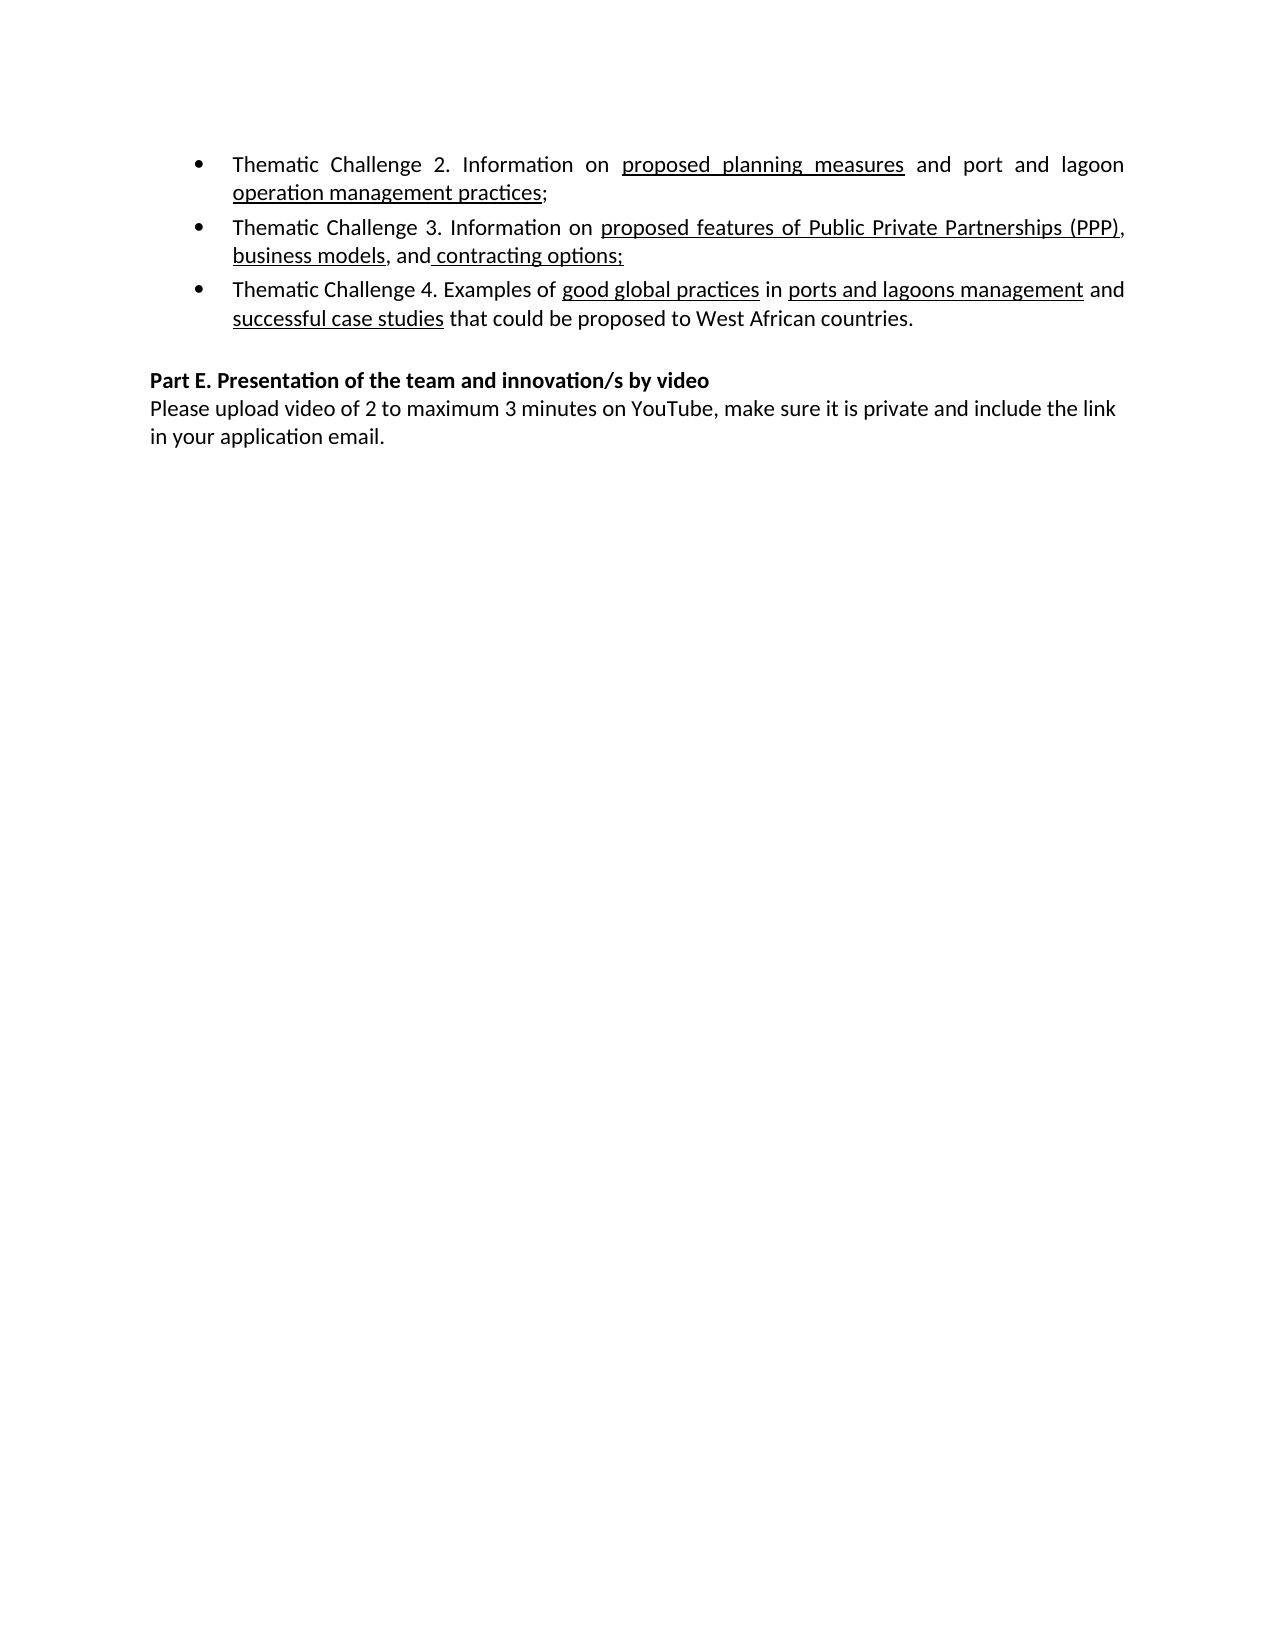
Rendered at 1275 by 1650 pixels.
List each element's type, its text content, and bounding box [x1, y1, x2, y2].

list Thematic Challenge 3. Information on proposed features of Public Private Partnerships (PPP), business models, and contracting options; [195, 213, 1125, 269]
text Part E. Presentation of the team and innovation/s by video Please upload video of 2 to maximum 3 minutes on YouTube, make sure it is private and include the link in your application email. [150, 366, 1125, 451]
list Thematic Challenge 2. Information on proposed planning measures and port and lagoon operation management practices; [195, 150, 1125, 206]
list Thematic Challenge 4. Examples of good global practices in ports and lagoons management and successful case studies that could be proposed to West African countries. [195, 276, 1125, 332]
